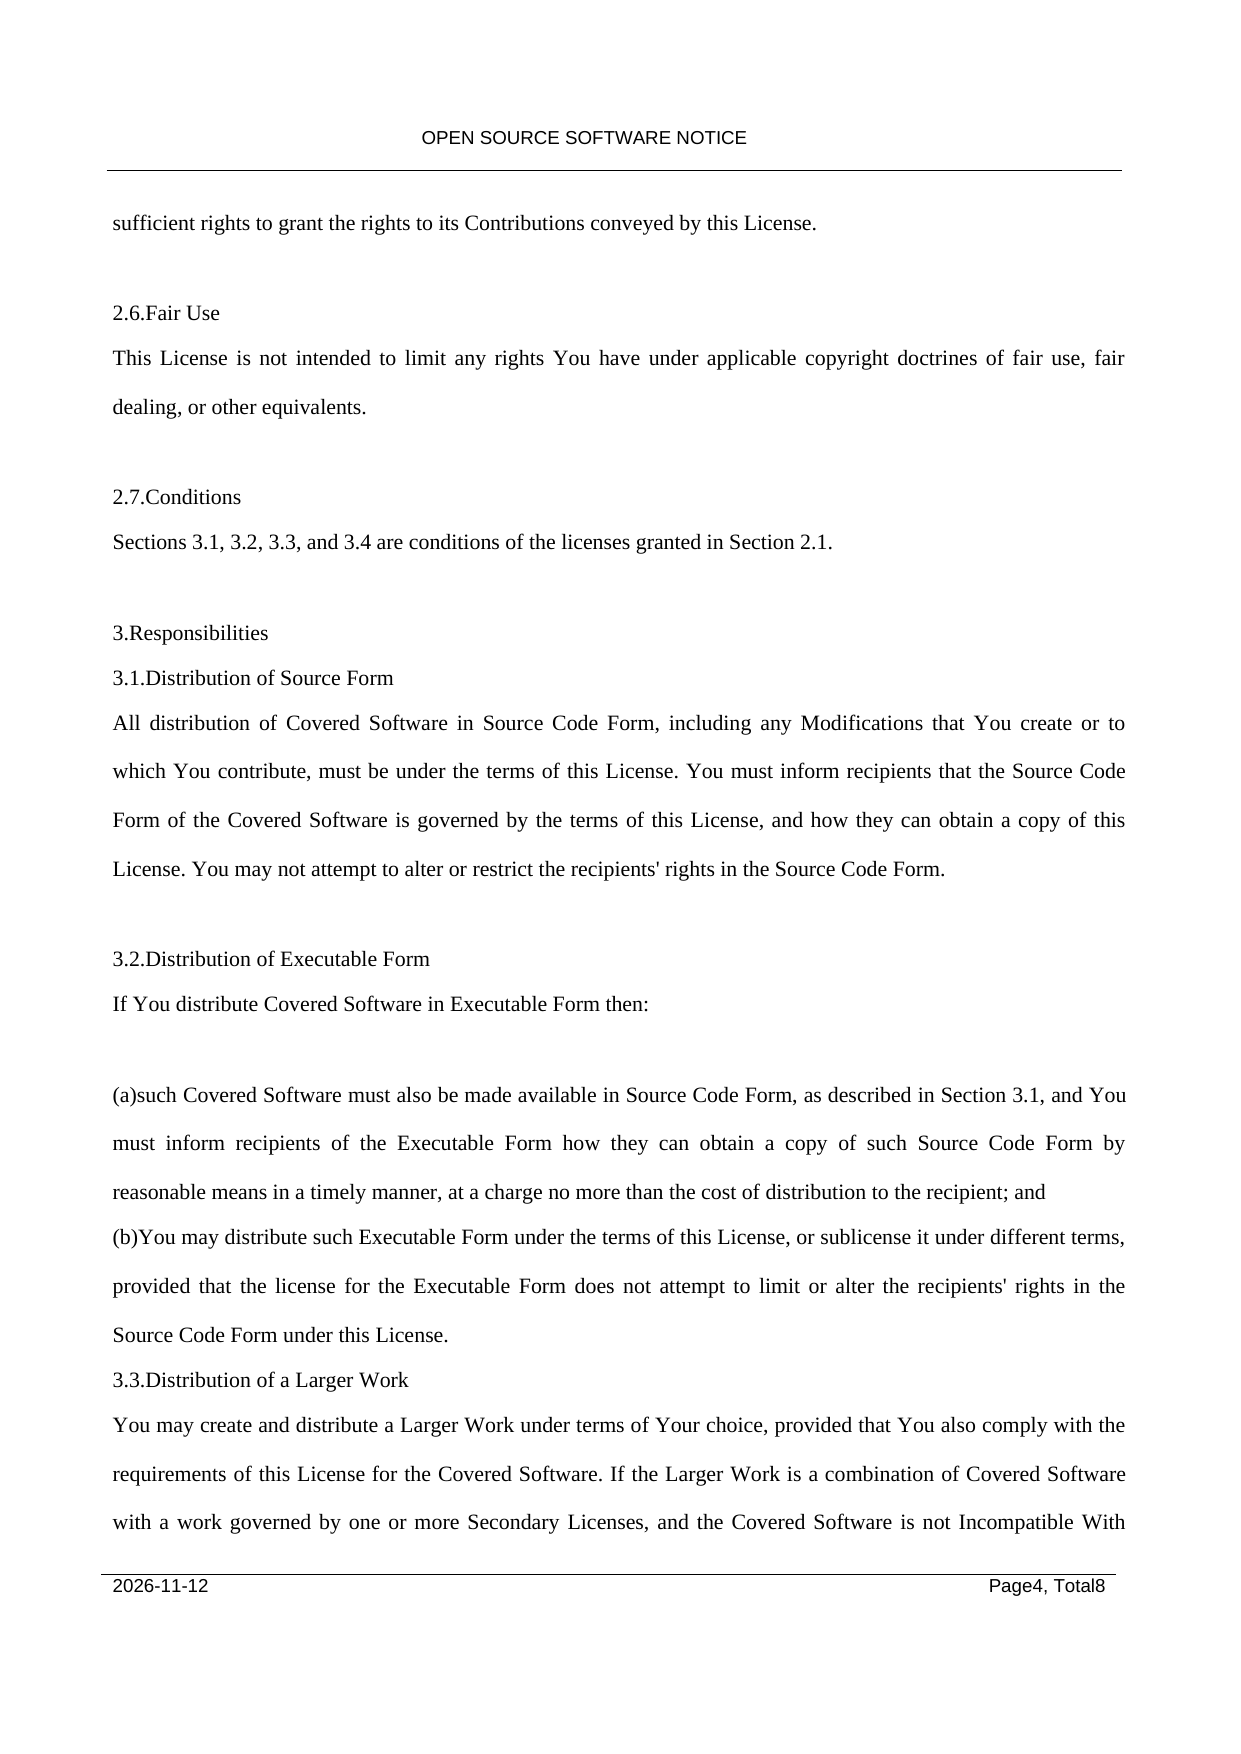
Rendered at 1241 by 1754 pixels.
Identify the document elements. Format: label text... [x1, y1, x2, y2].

text All distribution of Covered Software in Source Code Form, including any Modifications that You create or to which You contribute, must be under the terms of this License. You must inform recipients that the Source Code Form of the Covered Software is governed by the terms of this License, and how they can obtain a copy of this License. You may not attempt to alter or restrict the recipients' rights in the Source Code Form. [112, 706, 1128, 885]
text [112, 206, 1128, 239]
text (a)such Covered Software must also be made available in Source Code Form, as described in Section 3.1, and You must inform recipients of the Executable Form how they can obtain a copy of such Source Code Form by reasonable means in a timely manner, at a charge no more than the cost of distribution to the recipient; and [112, 1078, 1128, 1208]
text 3.Responsibilities [112, 616, 1128, 648]
text 3.3.Distribution of a Larger Work [112, 1363, 1128, 1396]
text (b)You may distribute such Executable Form under the terms of this License, or sublicense it under different terms, provided that the license for the Executable Form does not attempt to limit or alter the recipients' rights in the Source Code Form under this License. [112, 1221, 1128, 1351]
text 2.6.Fair Use [112, 297, 1128, 329]
text This License is not intended to limit any rights You have under applicable copyright doctrines of fair use, fair dealing, or other equivalents. [112, 342, 1128, 423]
text 3.1.Distribution of Source Form [112, 661, 1128, 693]
text If You distribute Covered Software in Executable Form then: [112, 988, 1128, 1020]
text Sections 3.1, 3.2, 3.3, and 3.4 are conditions of the licenses granted in Section 2.1. [112, 526, 1128, 558]
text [112, 1408, 1128, 1538]
text 2.7.Conditions [112, 481, 1128, 513]
text 3.2.Distribution of Executable Form [112, 943, 1128, 975]
